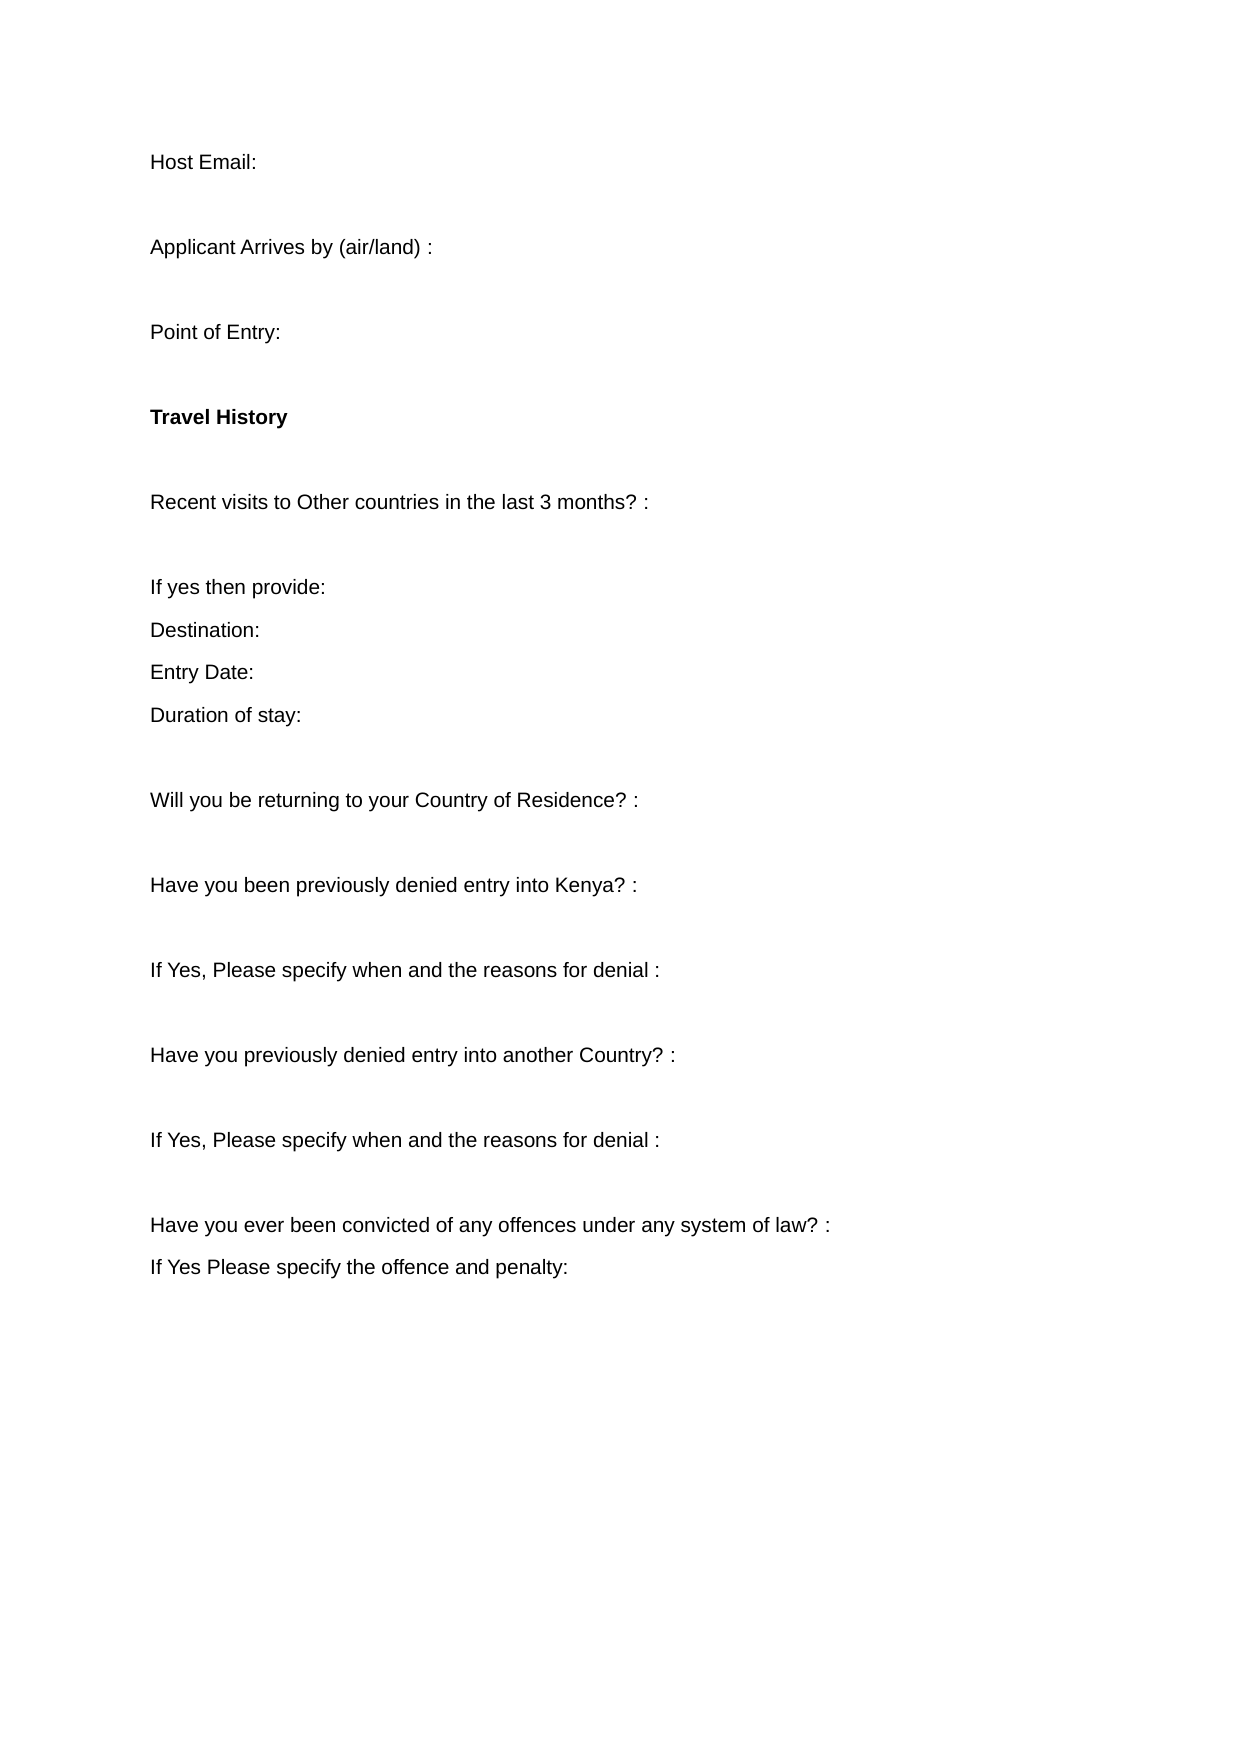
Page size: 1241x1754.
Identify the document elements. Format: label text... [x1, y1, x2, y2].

text Recent visits to Other countries in the last 3 months? : [150, 490, 1090, 514]
text Applicant Arrives by (air/land) : [150, 235, 1090, 259]
text Travel History [150, 405, 1090, 429]
text Host Email: [150, 150, 1090, 174]
text Point of Entry: [150, 320, 1090, 344]
text Will you be returning to your Country of Residence? : [150, 787, 1090, 811]
text Have you ever been convicted of any offences under any system of law? : [150, 1212, 1090, 1236]
text If Yes, Please specify when and the reasons for denial : [150, 957, 1090, 981]
text Have you previously denied entry into another Country? : [150, 1042, 1090, 1066]
text If yes then provide: [150, 575, 1090, 599]
text Destination: [150, 617, 1090, 641]
text Have you been previously denied entry into Kenya? : [150, 872, 1090, 896]
text Entry Date: [150, 660, 1090, 684]
text If Yes Please specify the offence and penalty: [150, 1255, 1090, 1279]
text Duration of stay: [150, 702, 1090, 726]
text If Yes, Please specify when and the reasons for denial : [150, 1127, 1090, 1151]
